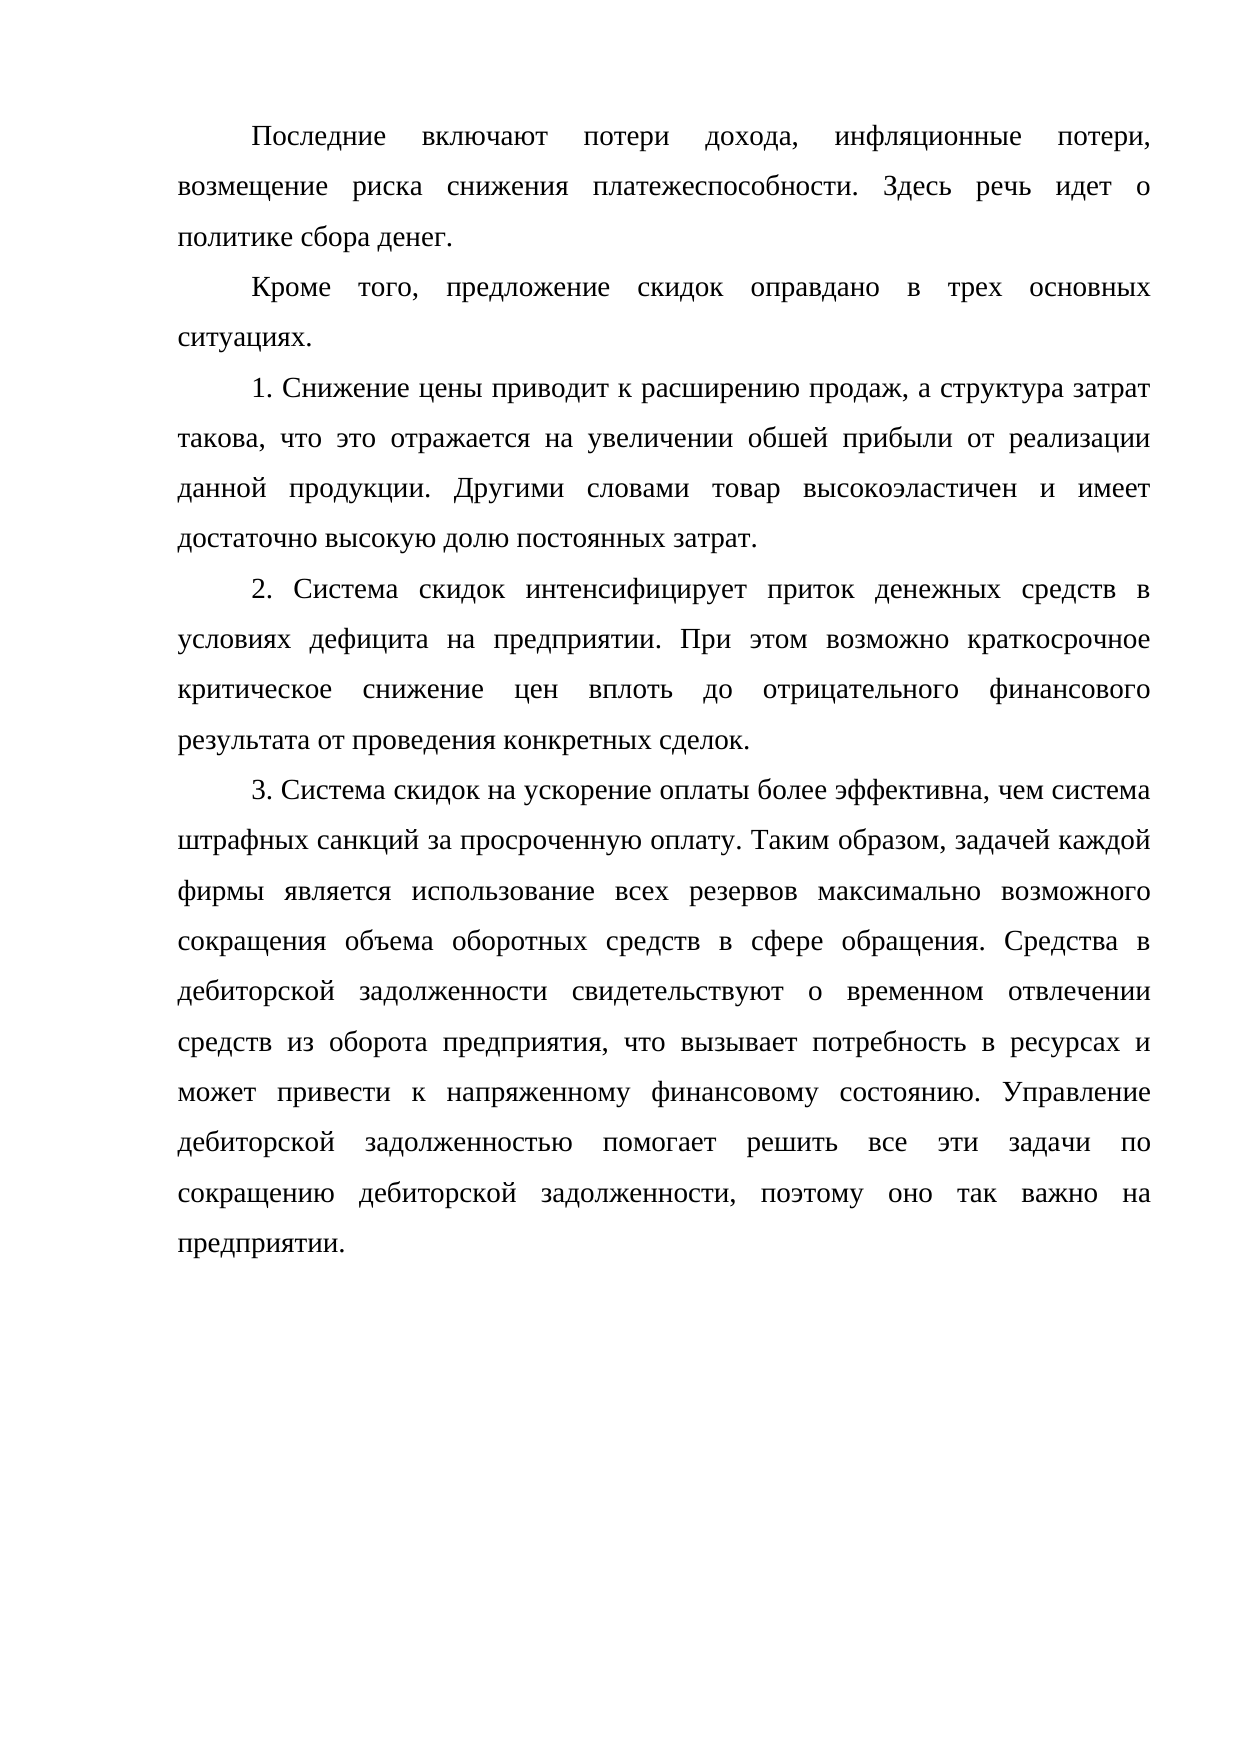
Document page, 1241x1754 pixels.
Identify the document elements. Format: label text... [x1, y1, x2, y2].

text 2. Система скидок интенсифицирует приток денежных средств в условиях дефицита на предприятии. При этом возможно краткосрочное критическое снижение цен вплоть до отрицательного финансового результата от проведения конкретных сделок. [177, 571, 1152, 755]
text Последние включают потери дохода, инфляционные потери, возмещение риска снижения платежеспособности. Здесь речь идет о политике сбора денег. [177, 118, 1152, 252]
text Кроме того, предложение скидок оправдано в трех основных ситуациях. [177, 269, 1152, 353]
text 3. Система скидок на ускорение оплаты более эффективна, чем система штрафных санкций за просроченную оплату. Таким образом, задачей каждой фирмы является использование всех резервов максимально возможного сокращения объема оборотных средств в сфере обращения. Средства в дебиторской задолженности свидетельствуют о временном отвлечении средств из оборота предприятия, что вызывает потребность в ресурсах и может привести к напряженному финансовому состоянию. Управление дебиторской задолженностью помогает решить все эти задачи по сокращению дебиторской задолженности, поэтому оно так важно на предприятии. [177, 772, 1152, 1258]
text 1. Снижение цены приводит к расширению продаж, а структура затрат такова, что это отражается на увеличении обшей прибыли от реализации данной продукции. Другими словами товар высокоэластичен и имеет достаточно высокую долю постоянных затрат. [177, 370, 1152, 554]
